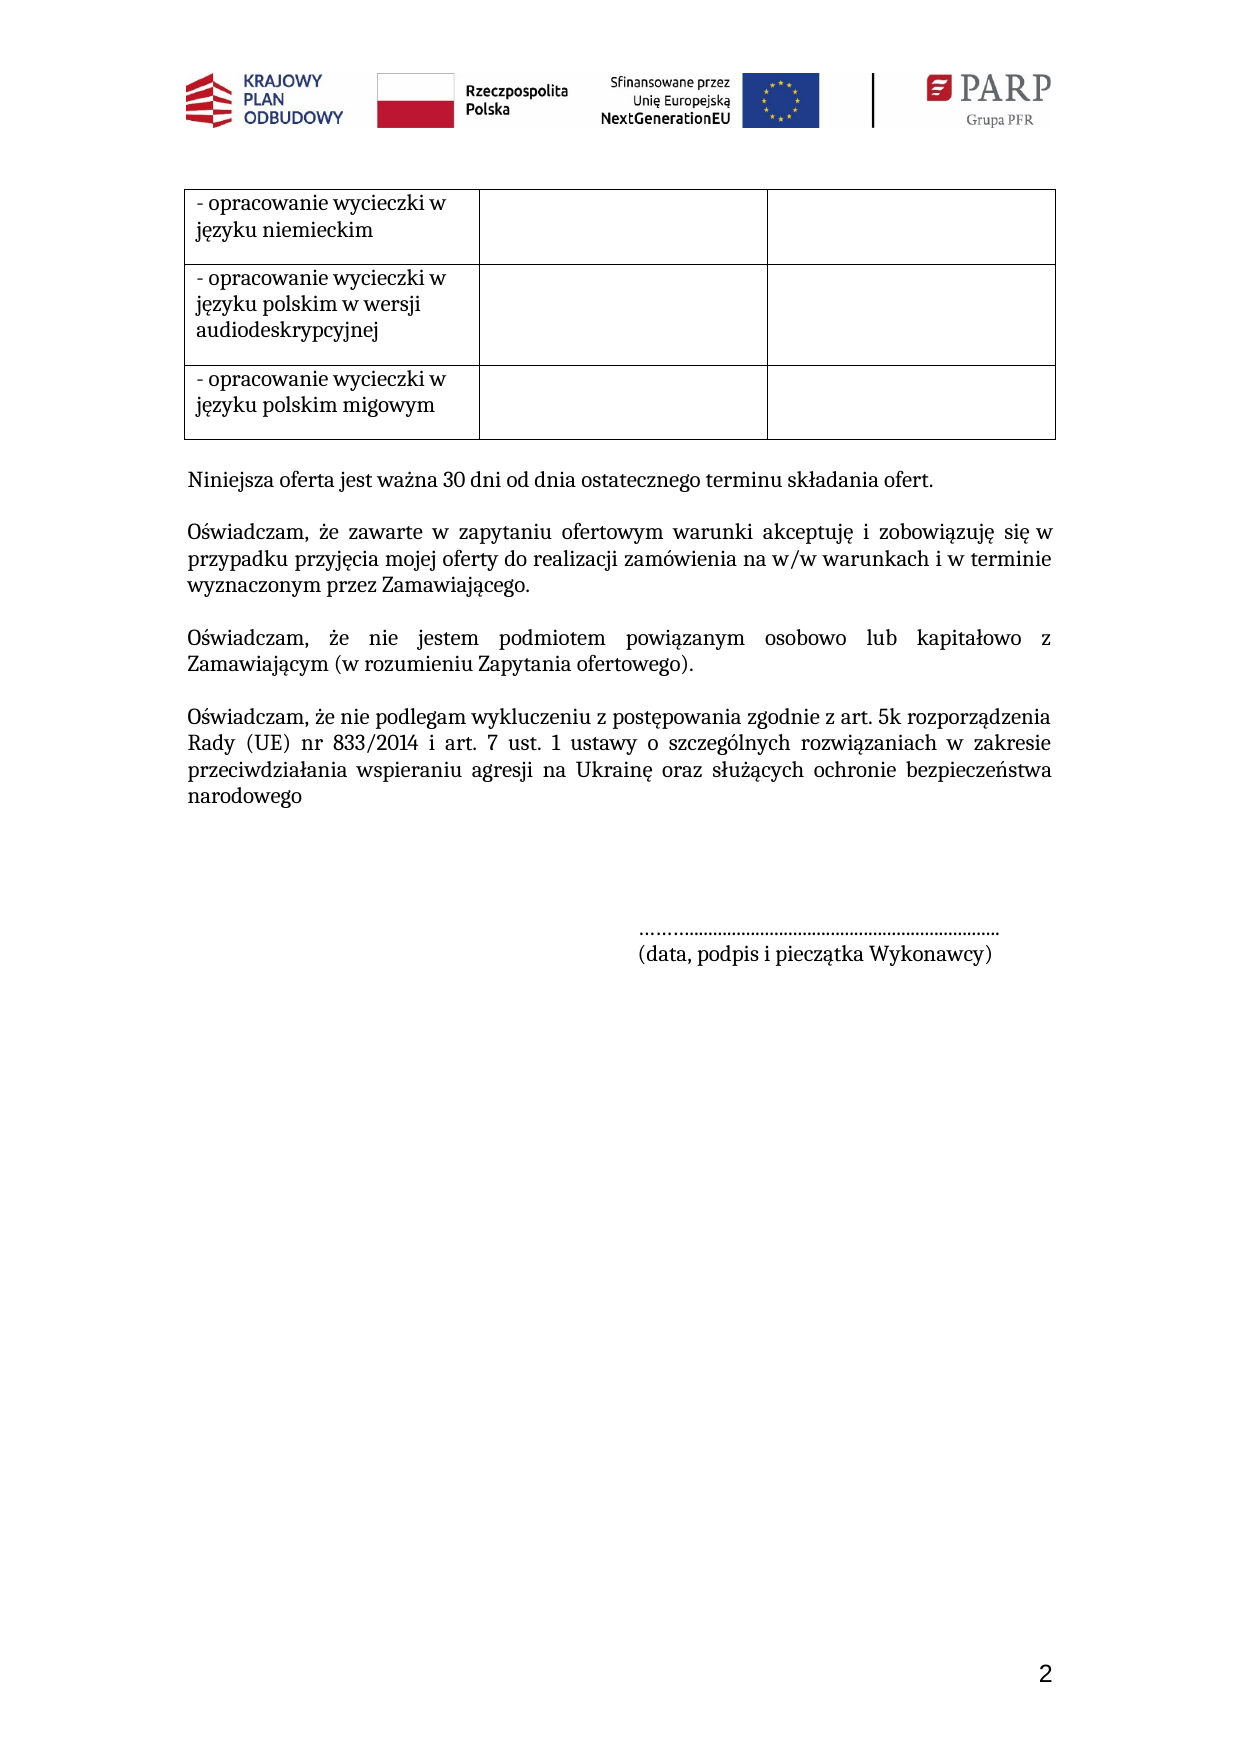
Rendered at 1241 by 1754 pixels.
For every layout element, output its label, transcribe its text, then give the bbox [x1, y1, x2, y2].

table_cell [768, 366, 1055, 439]
table_cell - opracowanie wycieczki w języku polskim migowym [185, 366, 479, 439]
table_cell - opracowanie wycieczki w języku polskim w wersji audiodeskrypcyjnej [185, 265, 479, 364]
table_cell [480, 265, 767, 364]
picture [186, 73, 1051, 128]
table_cell [768, 265, 1055, 364]
list Niniejsza oferta jest ważna 30 dni od dnia ostatecznego terminu składania ofert. [187, 466, 1053, 493]
table_cell [768, 190, 1055, 263]
list Oświadczam, że zawarte w zapytaniu ofertowym warunki akceptuję i zobowiązuję się w przypadku przyjęcia mojej oferty do realizacji zamówienia na w/w warunkach i w terminie wyznaczonym przez Zamawiającego. [187, 519, 1053, 598]
table_cell [480, 190, 767, 263]
list Oświadczam, że nie jestem podmiotem powiązanym osobowo lub kapitałowo z Zamawiającym (w rozumieniu Zapytania ofertowego). [187, 624, 1053, 677]
list ……….................................................................. [187, 914, 1053, 941]
table_cell - opracowanie wycieczki w języku niemieckim [185, 190, 479, 263]
table_cell [480, 366, 767, 439]
list (data, podpis i pieczątka Wykonawcy) [232, 941, 1053, 967]
list Oświadczam, że nie podlegam wykluczeniu z postępowania zgodnie z art. 5k rozporządzenia Rady (UE) nr 833/2014 i art. 7 ust. 1 ustawy o szczególnych rozwiązaniach w zakresie przeciwdziałania wspieraniu agresji na Ukrainę oraz służących ochronie bezpieczeństwa narodowego [187, 704, 1053, 809]
